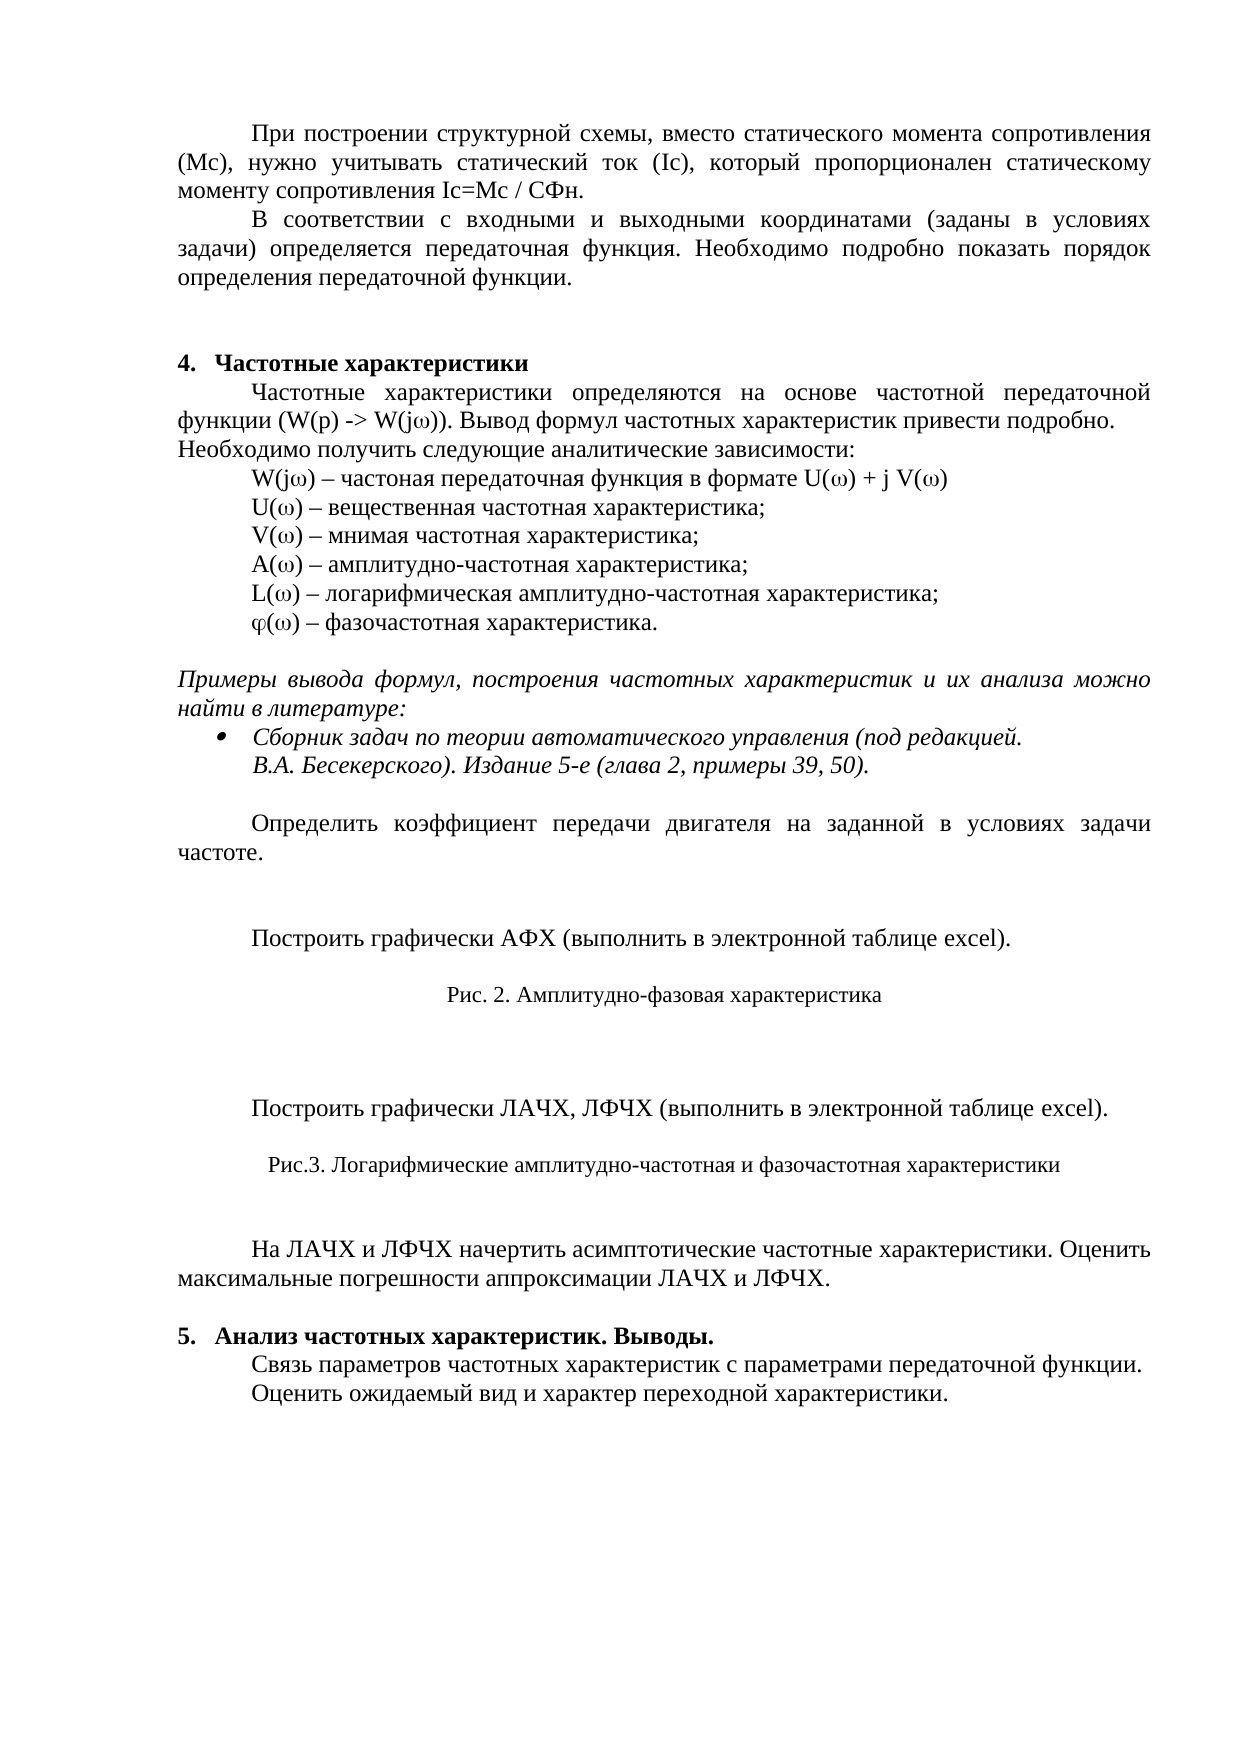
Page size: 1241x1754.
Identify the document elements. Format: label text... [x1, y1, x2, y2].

list Сборник задач по теории автоматического управления (под редакцией. В.А. Бесекерского). Издание 5-е (глава 2, примеры 39, 50). [215, 722, 1152, 779]
text Рис.3. Логарифмические амплитудно-частотная и фазочастотная характеристики [177, 1151, 1152, 1177]
text При построении структурной схемы, вместо статического момента сопротивления (Мс), нужно учитывать статический ток (Iс), который пропорционален статическому моменту сопротивления Ic=Mc / СФн. [177, 118, 1152, 204]
list Анализ частотных характеристик. Выводы. [177, 1321, 1152, 1349]
text Связь параметров частотных характеристик с параметрами передаточной функции. [177, 1349, 1152, 1378]
text В соответствии с входными и выходными координатами (заданы в условиях задачи) определяется передаточная функция. Необходимо подробно показать порядок определения передаточной функции. [177, 204, 1152, 291]
text U() – вещественная частотная характеристика; [177, 492, 1152, 521]
text () – фазочастотная характеристика. [177, 607, 1152, 636]
text Построить графически АФХ (выполнить в электронной таблице excel). [177, 923, 1152, 952]
text L() – логарифмическая амплитудно-частотная характеристика; [177, 578, 1152, 607]
text Необходимо получить следующие аналитические зависимости: [177, 434, 1152, 463]
text Построить графически ЛАЧХ, ЛФЧХ (выполнить в электронной таблице excel). [177, 1093, 1152, 1122]
text Рис. 2. Амплитудно-фазовая характеристика [177, 981, 1152, 1007]
text A() – амплитудно-частотная характеристика; [177, 549, 1152, 578]
text Определить коэффициент передачи двигателя на заданной в условиях задачи частоте. [177, 808, 1152, 866]
text Частотные характеристики определяются на основе частотной передаточной функции (W(p) -> W(j)). Вывод формул частотных характеристик привести подробно. [177, 377, 1152, 434]
text V() – мнимая частотная характеристика; [177, 521, 1152, 549]
list Частотные характеристики [177, 348, 1152, 377]
text Примеры вывода формул, построения частотных характеристик и их анализа можно найти в литературе: [177, 664, 1152, 722]
text W(j) – частоная передаточная функция в формате U() + j V() [177, 463, 1152, 492]
text Оценить ожидаемый вид и характер переходной характеристики. [177, 1378, 1152, 1407]
text На ЛАЧХ и ЛФЧХ начертить асимптотические частотные характеристики. Оценить максимальные погрешности аппроксимации ЛАЧХ и ЛФЧХ. [177, 1234, 1152, 1292]
